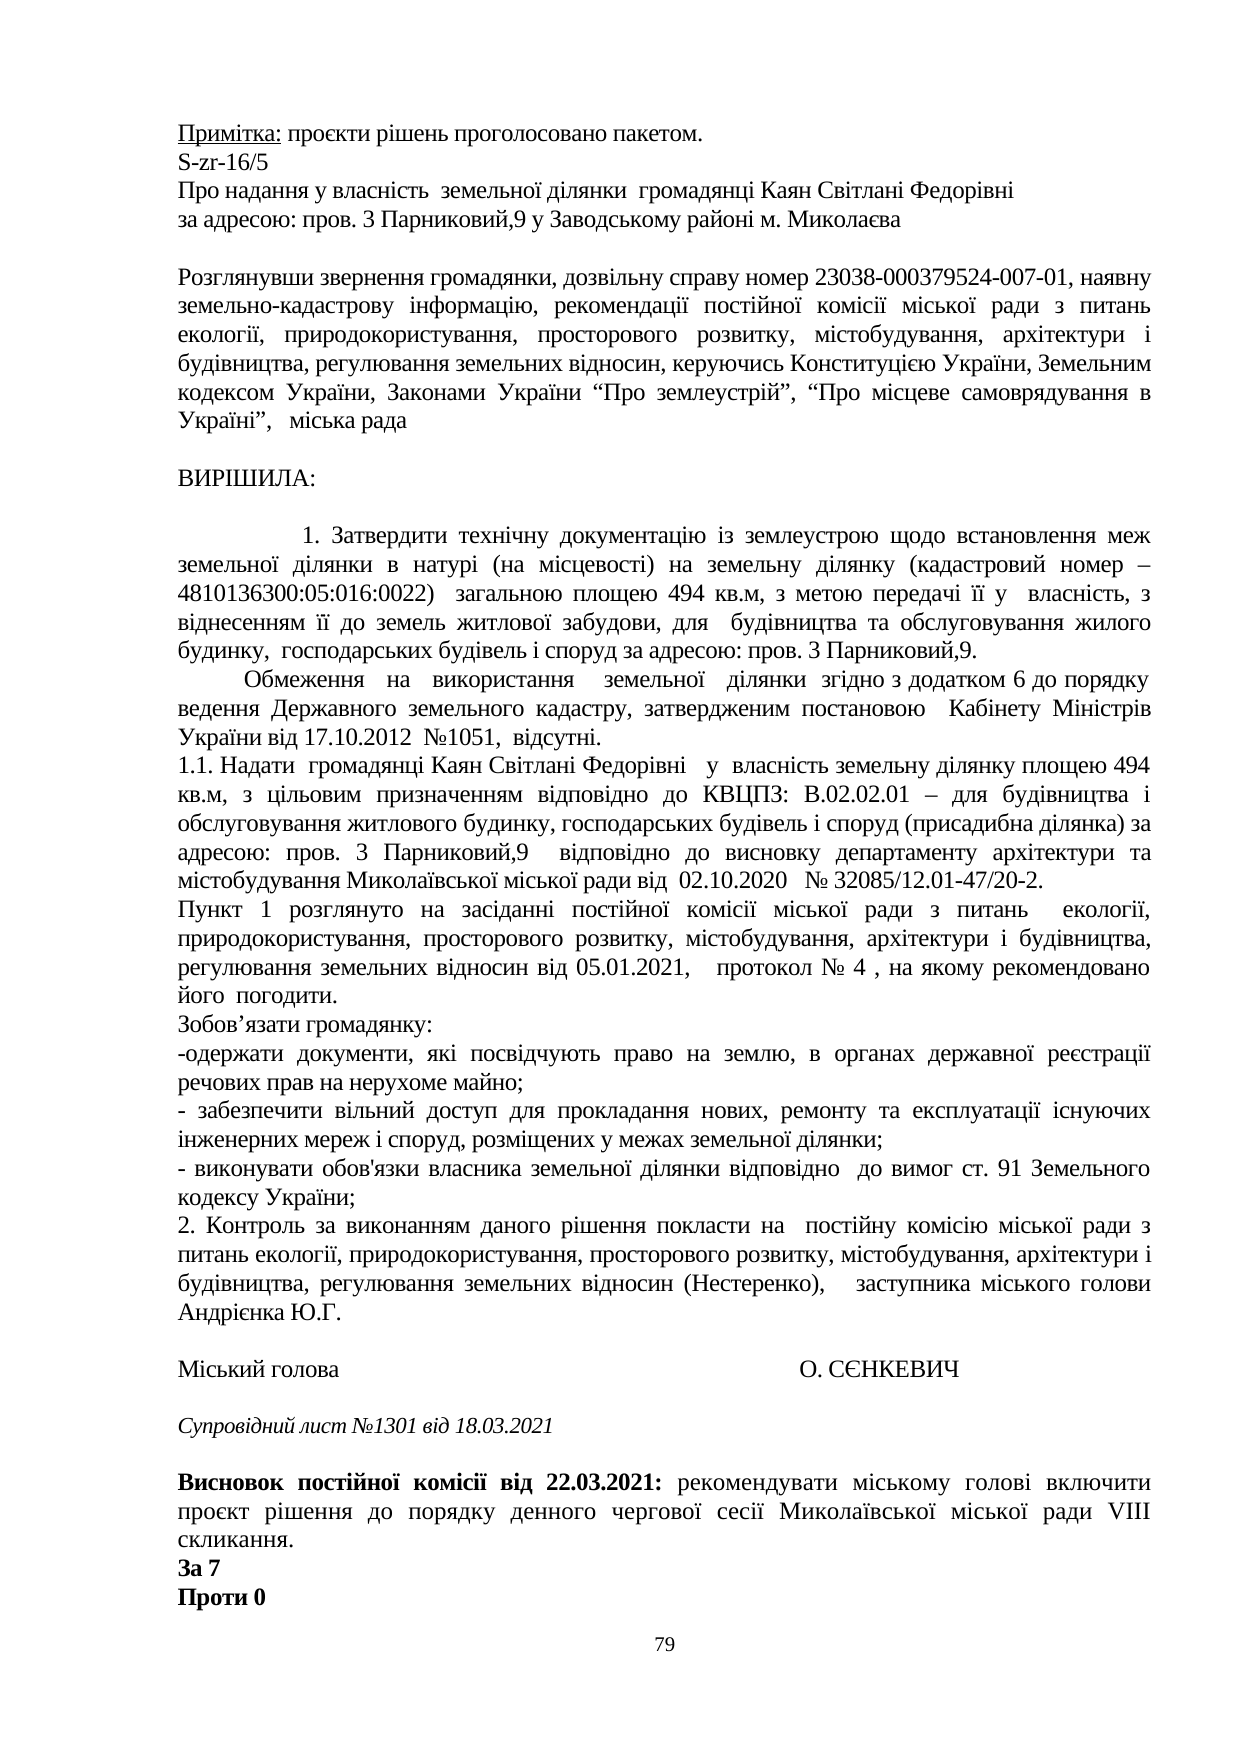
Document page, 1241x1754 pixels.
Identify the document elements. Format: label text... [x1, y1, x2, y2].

text - виконувати обов'язки власника земельної ділянки відповідно до вимог ст. 91 Земельного кодексу України; [177, 1153, 1152, 1211]
text Примітка: проєкти рішень проголосовано пакетом. [177, 118, 1152, 147]
text - забезпечити вільний доступ для прокладання нових, ремонту та експлуатації існуючих інженерних мереж і споруд, розміщених у межах земельної ділянки; [177, 1096, 1152, 1153]
text за адресою: пров. 3 Парниковий,9 у Заводському районі м. Миколаєва [177, 204, 1152, 233]
text S-zr-16/5 [177, 147, 1152, 176]
text Про надання у власність земельної ділянки громадянці Каян Світлані Федорівні [177, 176, 1152, 204]
text 1.1. Надати громадянці Каян Світлані Федорівні у власність земельну ділянку площею 494 кв.м, з цільовим призначенням відповідно до КВЦПЗ: В.02.02.01 – для будівництва і обслуговування житлового будинку, господарських будівель і споруд (присадибна ділянка) за адресою: пров. 3 Парниковий,9 відповідно до висновку департаменту архітектури та містобудування Миколаївської міської ради від 02.10.2020 № 32085/12.01-47/20-2. [177, 751, 1152, 894]
text Розглянувши звернення громадянки, дозвільну справу номер 23038-000379524-007-01, наявну земельно-кадастрову інформацію, рекомендації постійної комісії міської ради з питань екології, природокористування, просторового розвитку, містобудування, архітектури і будівництва, регулювання земельних відносин, керуючись Конституцією України, Земельним кодексом України, Законами України “Про землеустрій”, “Про місцеве самоврядування в Україні”, міська рада [177, 262, 1152, 434]
text Висновок постійної комісії від 22.03.2021: рекомендувати міському голові включити проєкт рішення до порядку денного чергової сесії Миколаївської міської ради VIII скликання. [177, 1467, 1152, 1553]
text Обмеження на використання земельної ділянки згідно з додатком 6 до порядку ведення Державного земельного кадастру, затвердженим постановою Кабінету Міністрів України від 17.10.2012 №1051, відсутні. [177, 664, 1152, 751]
text 1. Затвердити технічну документацію із землеустрою щодо встановлення меж земельної ділянки в натурі (на місцевості) на земельну ділянку (кадастровий номер – 4810136300:05:016:0022) загальною площею 494 кв.м, з метою передачі її у власність, з віднесенням її до земель житлової забудови, для будівництва та обслуговування жилого будинку, господарських будівель і споруд за адресою: пров. 3 Парниковий,9. [177, 521, 1152, 664]
text 2. Контроль за виконанням даного рішення покласти на постійну комісію міської ради з питань екології, природокористування, просторового розвитку, містобудування, архітектури і будівництва, регулювання земельних відносин (Нестеренко), заступника міського голови Андрієнка Ю.Г. [177, 1211, 1152, 1326]
text Міський голова О. СЄНКЕВИЧ [177, 1354, 1152, 1383]
text -одержати документи, які посвідчують право на землю, в органах державної реєстрації речових прав на нерухоме майно; [177, 1038, 1152, 1096]
text ВИРІШИЛА: [177, 463, 1152, 492]
text Проти 0 [177, 1582, 1152, 1611]
text Пункт 1 розглянуто на засіданні постійної комісії міської ради з питань екології, природокористування, просторового розвитку, містобудування, архітектури і будівництва, регулювання земельних відносин від 05.01.2021, протокол № 4 , на якому рекомендовано його погодити. [177, 894, 1152, 1009]
text Супровідний лист №1301 від 18.03.2021 [177, 1412, 1152, 1438]
text Зобов’язати громадянку: [177, 1009, 1152, 1038]
text За 7 [177, 1553, 1152, 1582]
